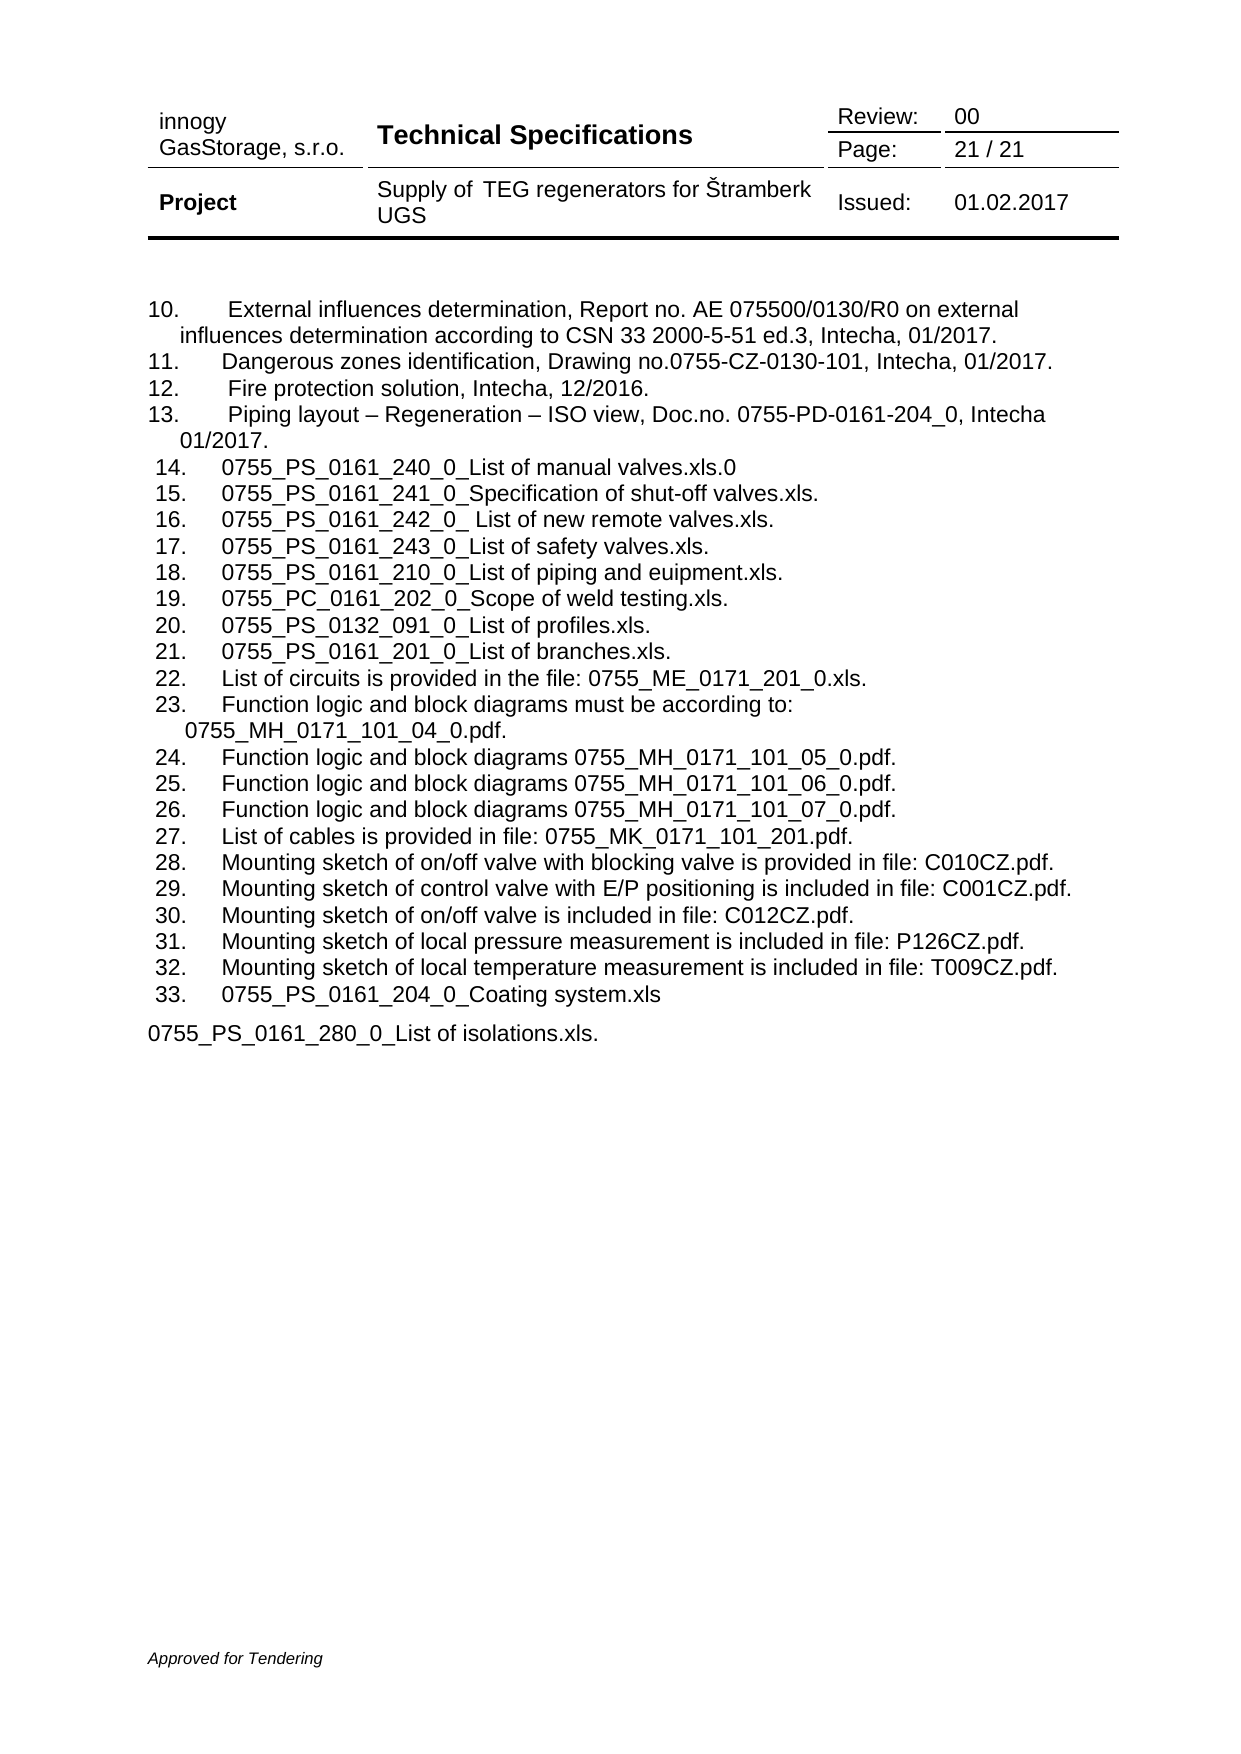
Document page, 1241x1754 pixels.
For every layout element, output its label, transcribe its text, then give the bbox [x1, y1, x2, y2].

list 0755_PS_0161_201_0_List of branches.xls. [155, 638, 1093, 664]
list 0755_PS_0161_242_0_ List of new remote valves.xls. [155, 506, 1093, 533]
list Function logic and block diagrams must be according to: 0755_MH_0171_101_04_0.pdf. [155, 691, 1093, 743]
list 0755_PC_0161_202_0_Scope of weld testing.xls. [155, 585, 1093, 612]
list List of cables is provided in file: 0755_MK_0171_101_201.pdf. [155, 823, 1093, 849]
list Dangerous zones identification, Drawing no.0755-CZ-0130-101, Intecha, 01/2017. [148, 348, 1093, 374]
list Mounting sketch of on/off valve with blocking valve is provided in file: C010CZ.pdf. [155, 849, 1093, 875]
list Function logic and block diagrams 0755_MH_0171_101_05_0.pdf. [155, 743, 1093, 770]
text 0755_PS_0161_280_0_List of isolations.xls. [148, 1019, 1093, 1046]
list List of circuits is provided in the file: 0755_ME_0171_201_0.xls. [155, 664, 1093, 691]
list 0755_PS_0161_204_0_Coating system.xls [155, 981, 1093, 1007]
list Mounting sketch of local pressure measurement is included in file: P126CZ.pdf. [155, 928, 1093, 954]
list External influences determination, Report no. AE 075500/0130/R0 on external influences determination according to CSN 33 2000-5-51 ed.3, Intecha, 01/2017. [148, 296, 1093, 348]
list Function logic and block diagrams 0755_MH_0171_101_07_0.pdf. [155, 796, 1093, 823]
list Mounting sketch of on/off valve is included in file: C012CZ.pdf. [155, 902, 1093, 928]
list Mounting sketch of local temperature measurement is included in file: T009CZ.pdf. [155, 954, 1093, 981]
list Fire protection solution, Intecha, 12/2016. [148, 374, 1093, 401]
list Function logic and block diagrams 0755_MH_0171_101_06_0.pdf. [155, 770, 1093, 796]
list 0755_PS_0161_240_0_List of manual valves.xls.0 [155, 454, 1093, 480]
list Piping layout – Regeneration – ISO view, Doc.no. 0755-PD-0161-204_0, Intecha 01/2017. [148, 401, 1093, 454]
list 0755_PS_0161_241_0_Specification of shut-off valves.xls. [155, 480, 1093, 506]
list 0755_PS_0161_210_0_List of piping and euipment.xls. [155, 559, 1093, 585]
list 0755_PS_0132_091_0_List of profiles.xls. [155, 612, 1093, 638]
list 0755_PS_0161_243_0_List of safety valves.xls. [155, 533, 1093, 559]
list Mounting sketch of control valve with E/P positioning is included in file: C001CZ.pdf. [155, 875, 1093, 902]
